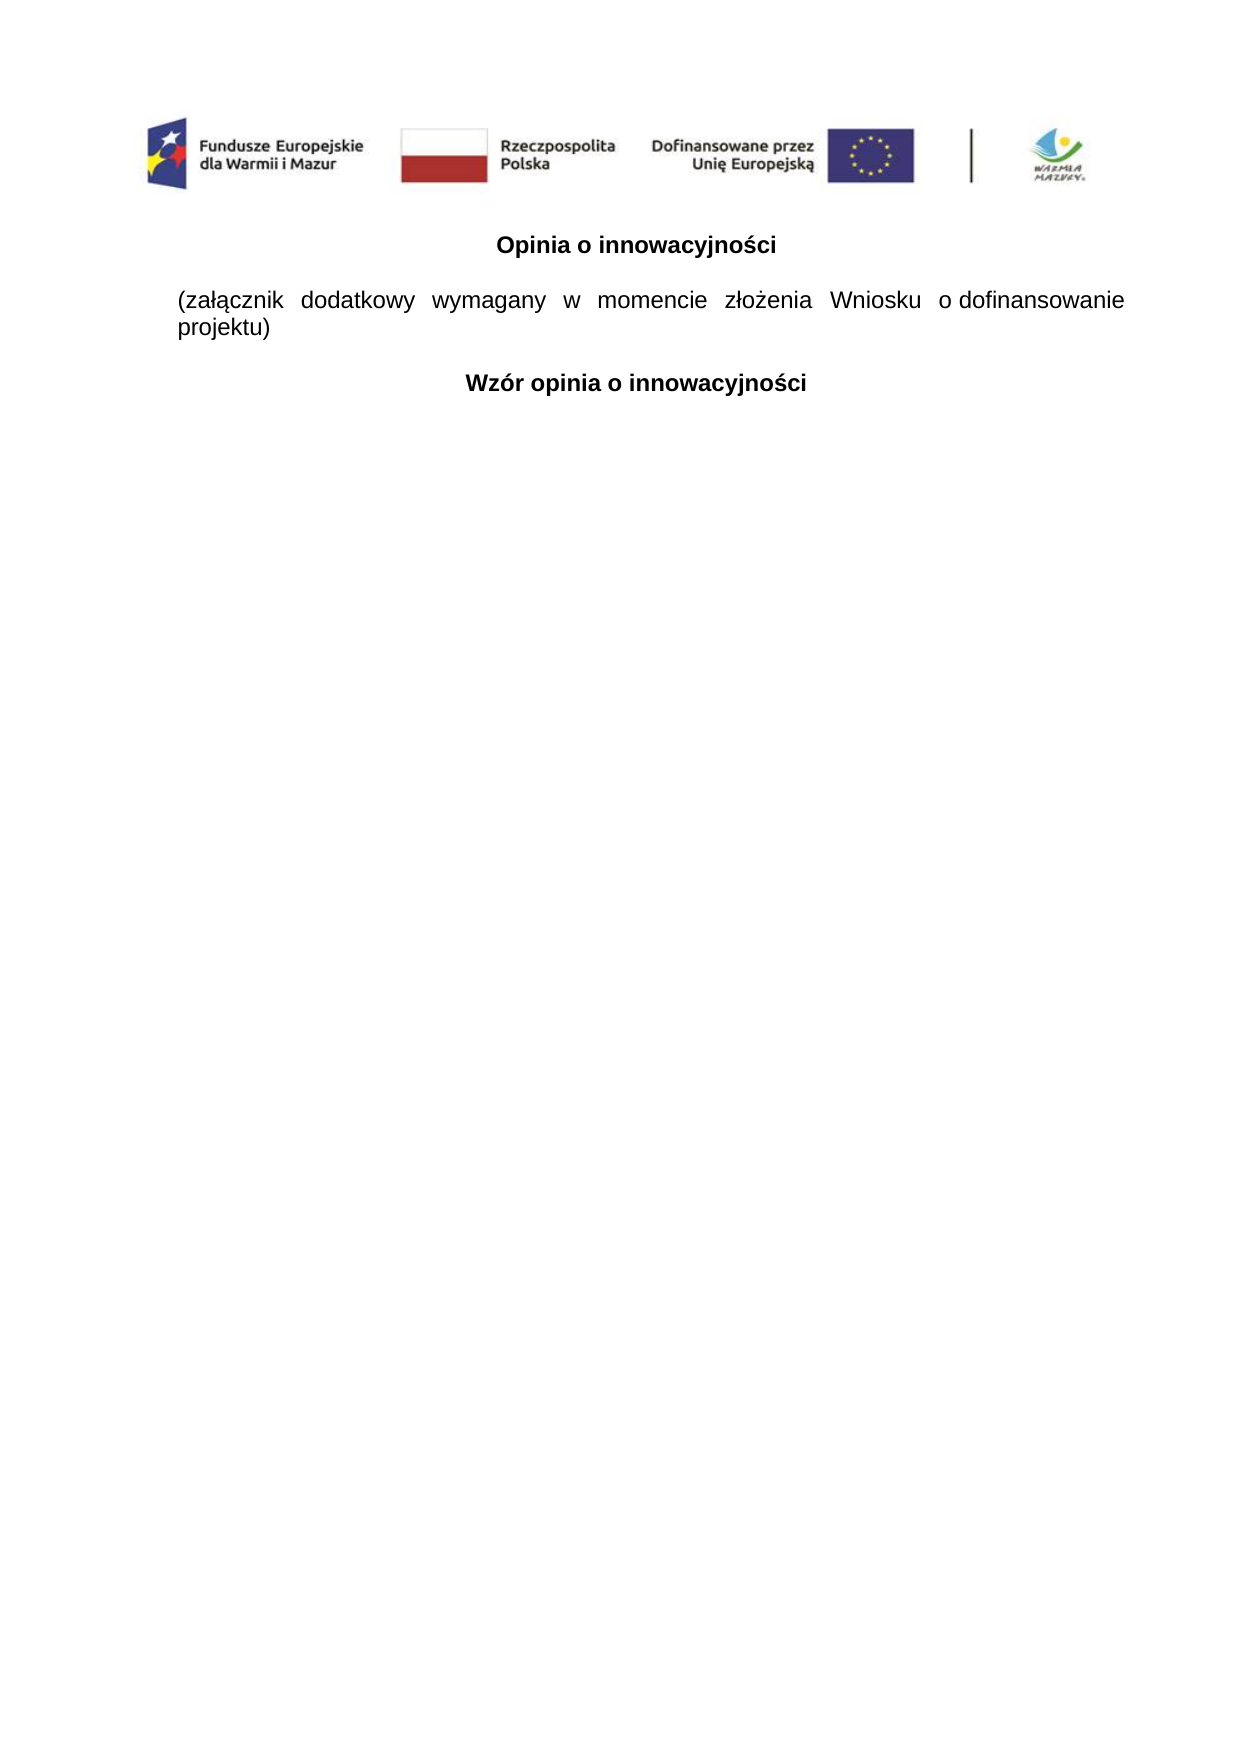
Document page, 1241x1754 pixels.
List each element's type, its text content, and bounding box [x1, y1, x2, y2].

text Opinia o innowacyjności [148, 148, 1125, 258]
text (załącznik dodatkowy wymagany w momencie złożenia Wniosku o dofinansowanie projektu) [177, 286, 1125, 341]
text Wzór opinia o innowacyjności [148, 368, 1125, 396]
picture [129, 100, 1102, 204]
